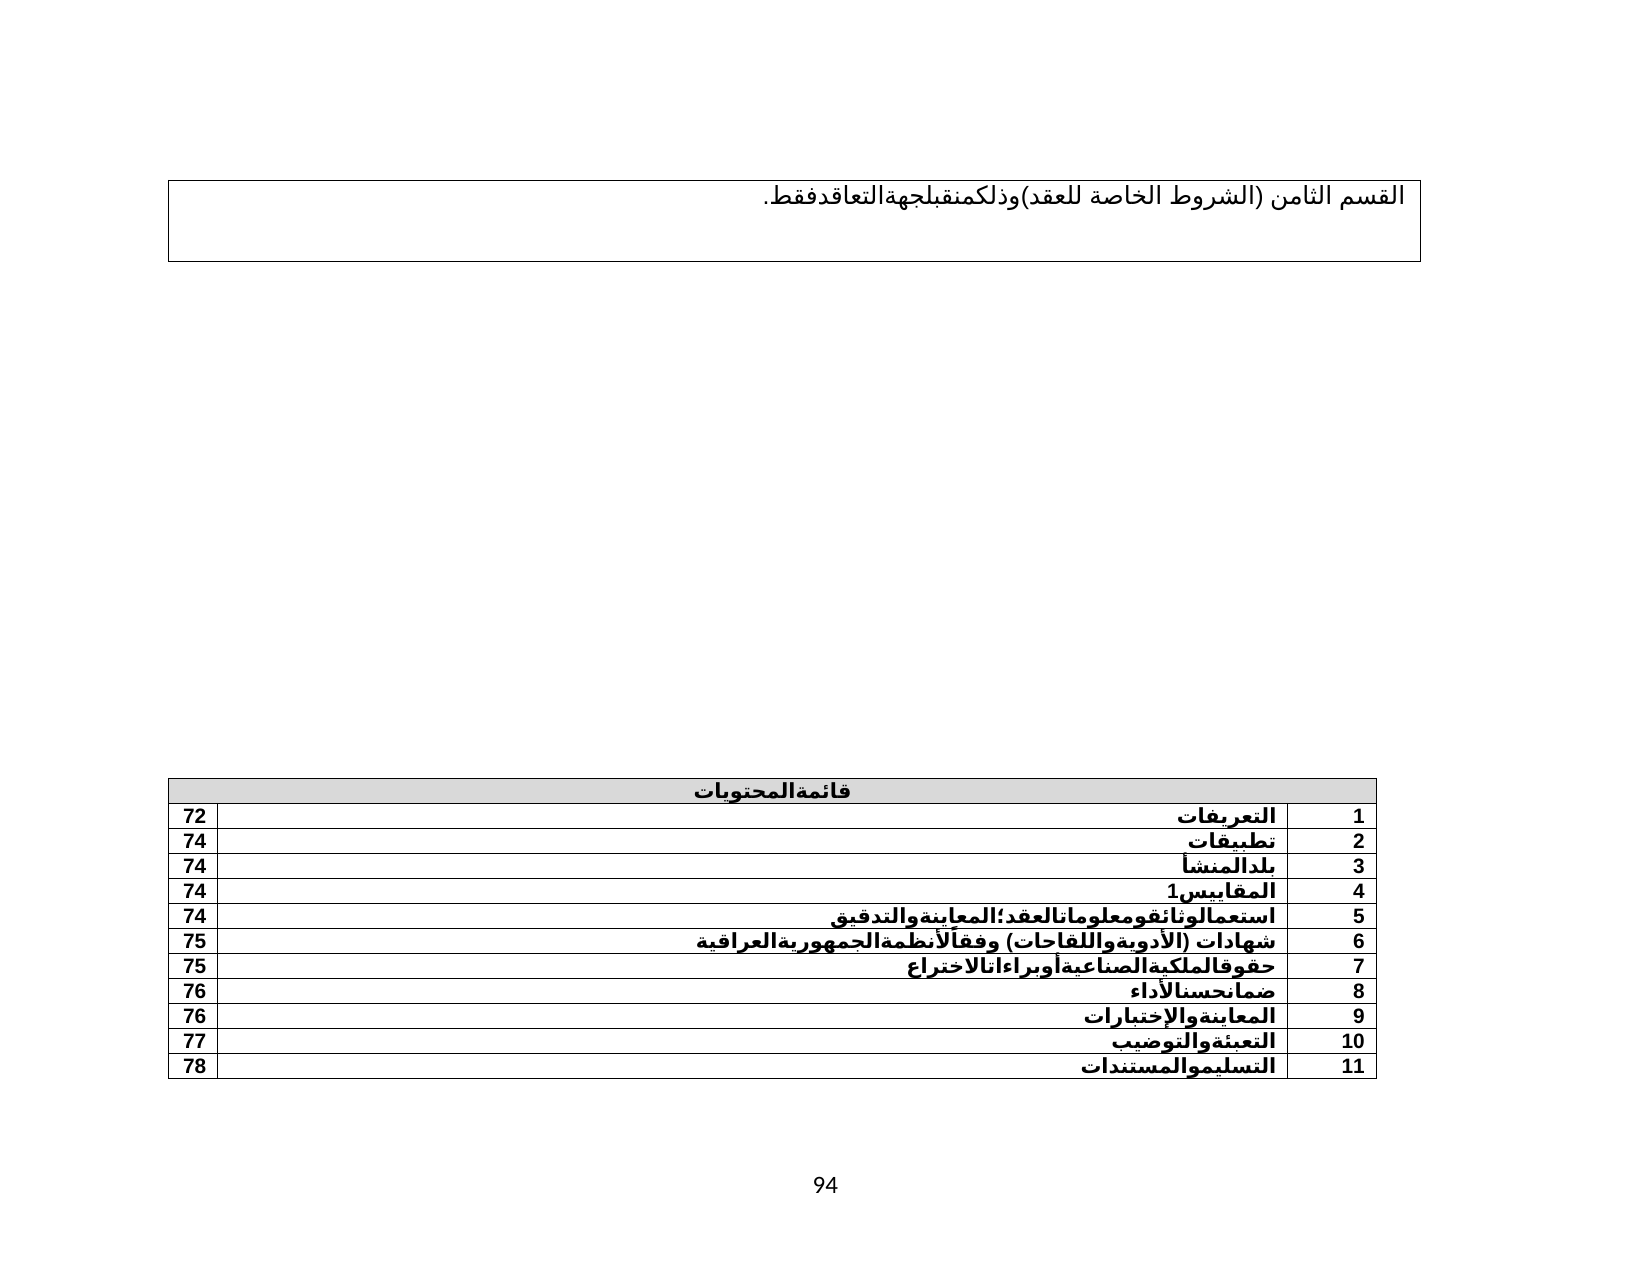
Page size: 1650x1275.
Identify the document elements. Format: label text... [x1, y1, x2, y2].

table_cell تطبيقات [218, 829, 1287, 853]
table_cell 76 [169, 1004, 217, 1028]
table_cell 75 [169, 929, 217, 953]
table_cell 3 [1288, 854, 1376, 878]
table_cell التعبئةوالتوضيب [218, 1029, 1287, 1053]
table_cell 74 [169, 854, 217, 878]
table_cell 10 [1288, 1029, 1376, 1053]
table_cell التسليموالمستندات [218, 1054, 1287, 1078]
table_cell 78 [169, 1054, 217, 1078]
table_cell حقوقالملكيةالصناعيةأوبراءاتالاختراع [218, 954, 1287, 978]
table_cell 75 [169, 954, 217, 978]
table_cell بلدالمنشأ [218, 854, 1287, 878]
table_cell 72 [169, 804, 217, 828]
table_cell 8 [1288, 979, 1376, 1003]
table_cell ضمانحسنالأداء [218, 979, 1287, 1003]
table_cell 77 [169, 1029, 217, 1053]
table_cell 74 [169, 879, 217, 903]
table_cell 11 [1288, 1054, 1376, 1078]
table_cell 2 [1288, 829, 1376, 853]
table_cell المقاييس1 [218, 879, 1287, 903]
table_cell 76 [169, 979, 217, 1003]
table_cell 74 [169, 904, 217, 928]
table_cell 7 [1288, 954, 1376, 978]
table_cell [169, 181, 1420, 261]
table_cell 74 [169, 829, 217, 853]
table_header قائمةالمحتويات [169, 779, 1376, 803]
table_cell استعمالوثائقومعلوماتالعقد؛المعاينةوالتدقيق [218, 904, 1287, 928]
table_cell التعريفات [218, 804, 1287, 828]
table_cell 6 [1288, 929, 1376, 953]
table_cell 1 [1288, 804, 1376, 828]
table_cell شهادات (الأدويةواللقاحات) وفقاًلأنظمةالجمهوريةالعراقية [218, 929, 1287, 953]
table_cell 9 [1288, 1004, 1376, 1028]
table_cell 5 [1288, 904, 1376, 928]
table_cell المعاينةوالإختبارات [218, 1004, 1287, 1028]
table_cell 4 [1288, 879, 1376, 903]
